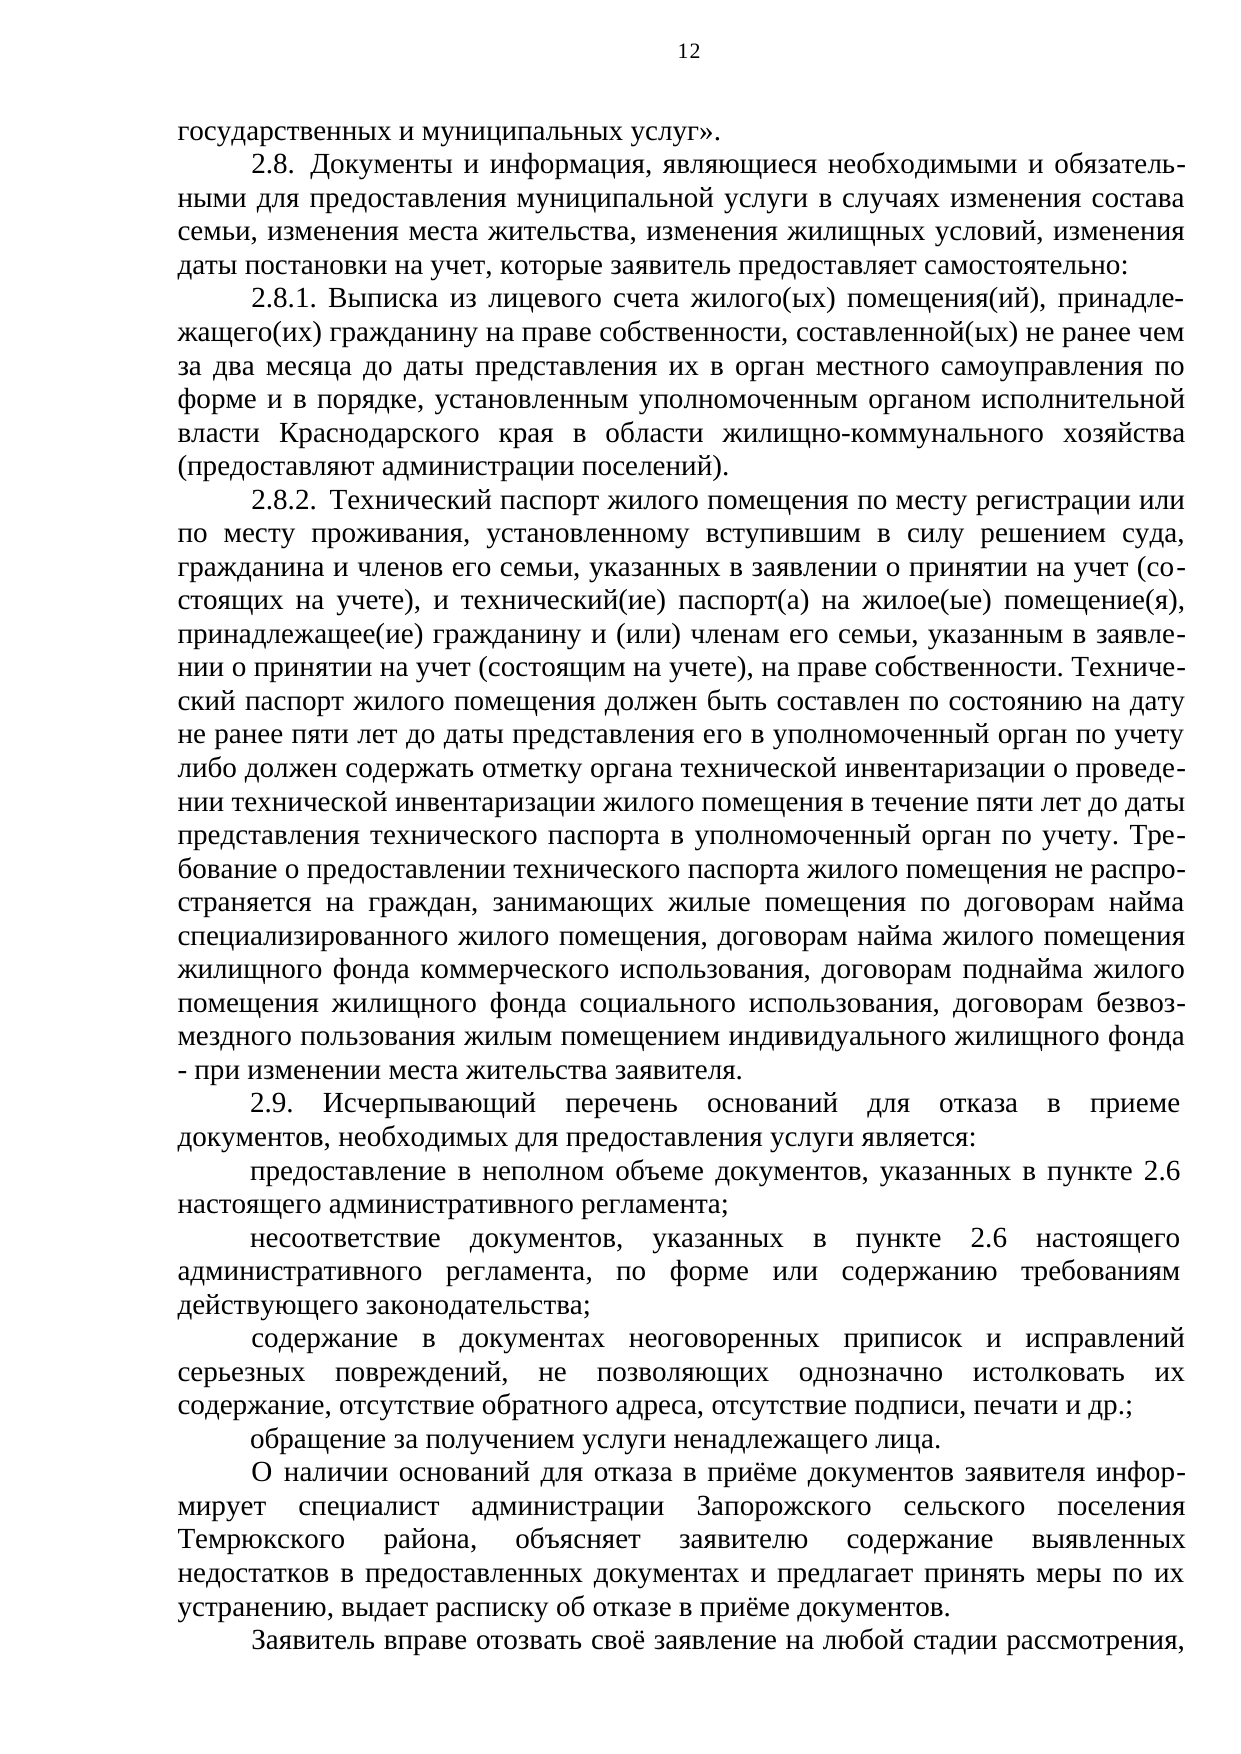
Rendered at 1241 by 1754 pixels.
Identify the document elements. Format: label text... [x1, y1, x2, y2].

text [177, 113, 1186, 146]
text 2.8.1. Выписка из лицевого счета жилого(ых) помещения(ий), принадле- жащего(их) гражданину на праве собственности, составленной(ых) не ранее чем за два месяца до даты представления их в орган местного самоуправления по форме и в порядке, установленным уполномоченным органом исполнительной власти Краснодарского края в области жилищно-коммунального хозяйства (предоставляют администрации поселений). [177, 281, 1186, 482]
text 2.9. Исчерпывающий перечень оснований для отказа в приеме документов, необходимых для предоставления услуги является: [177, 1086, 1181, 1153]
text обращение за получением услуги ненадлежащего лица. [177, 1421, 1181, 1454]
list Технический паспорт жилого помещения по месту регистрации или по месту проживания, установленному вступившим в силу решением суда, гражданина и членов его семьи, указанных в заявлении о принятии на учет (состоящих на учете), и технический(ие) паспорт(а) на жилое(ые) помещение(я), принадлежащее(ие) гражданину и (или) членам его семьи, указанным в заявлении о принятии на учет (состоящим на учете), на праве собственности. Технический паспорт жилого помещения должен быть составлен по состоянию на дату не ранее пяти лет до даты представления его в уполномоченный орган по учету либо должен содержать отметку органа технической инвентаризации о проведении технической инвентаризации жилого помещения в течение пяти лет до даты представления технического паспорта в уполномоченный орган по учету. Требование о предоставлении технического паспорта жилого помещения не распространяется на граждан, занимающих жилые помещения по договорам найма специализированного жилого помещения, договорам найма жилого помещения жилищного фонда коммерческого использования, договорам поднайма жилого помещения жилищного фонда социального использования, договорам безвозмездного пользования жилым помещением индивидуального жилищного фонда - при изменении места жительства заявителя. [177, 482, 1186, 1086]
list Документы и информация, являющиеся необходимыми и обязательными для предоставления муниципальной услуги в случаях изменения состава семьи, изменения места жительства, изменения жилищных условий, изменения даты постановки на учет, которые заявитель предоставляет самостоятельно: [177, 146, 1186, 281]
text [177, 1622, 1186, 1656]
text О наличии оснований для отказа в приёме документов заявителя информирует специалист администрации Запорожского сельского поселения Темрюкского района, объясняет заявителю содержание выявленных недостатков в предоставленных документах и предлагает принять меры по их устранению, выдает расписку об отказе в приёме документов. [177, 1454, 1186, 1622]
text предоставление в неполном объеме документов, указанных в пункте 2.6 настоящего административного регламента; [177, 1153, 1181, 1220]
